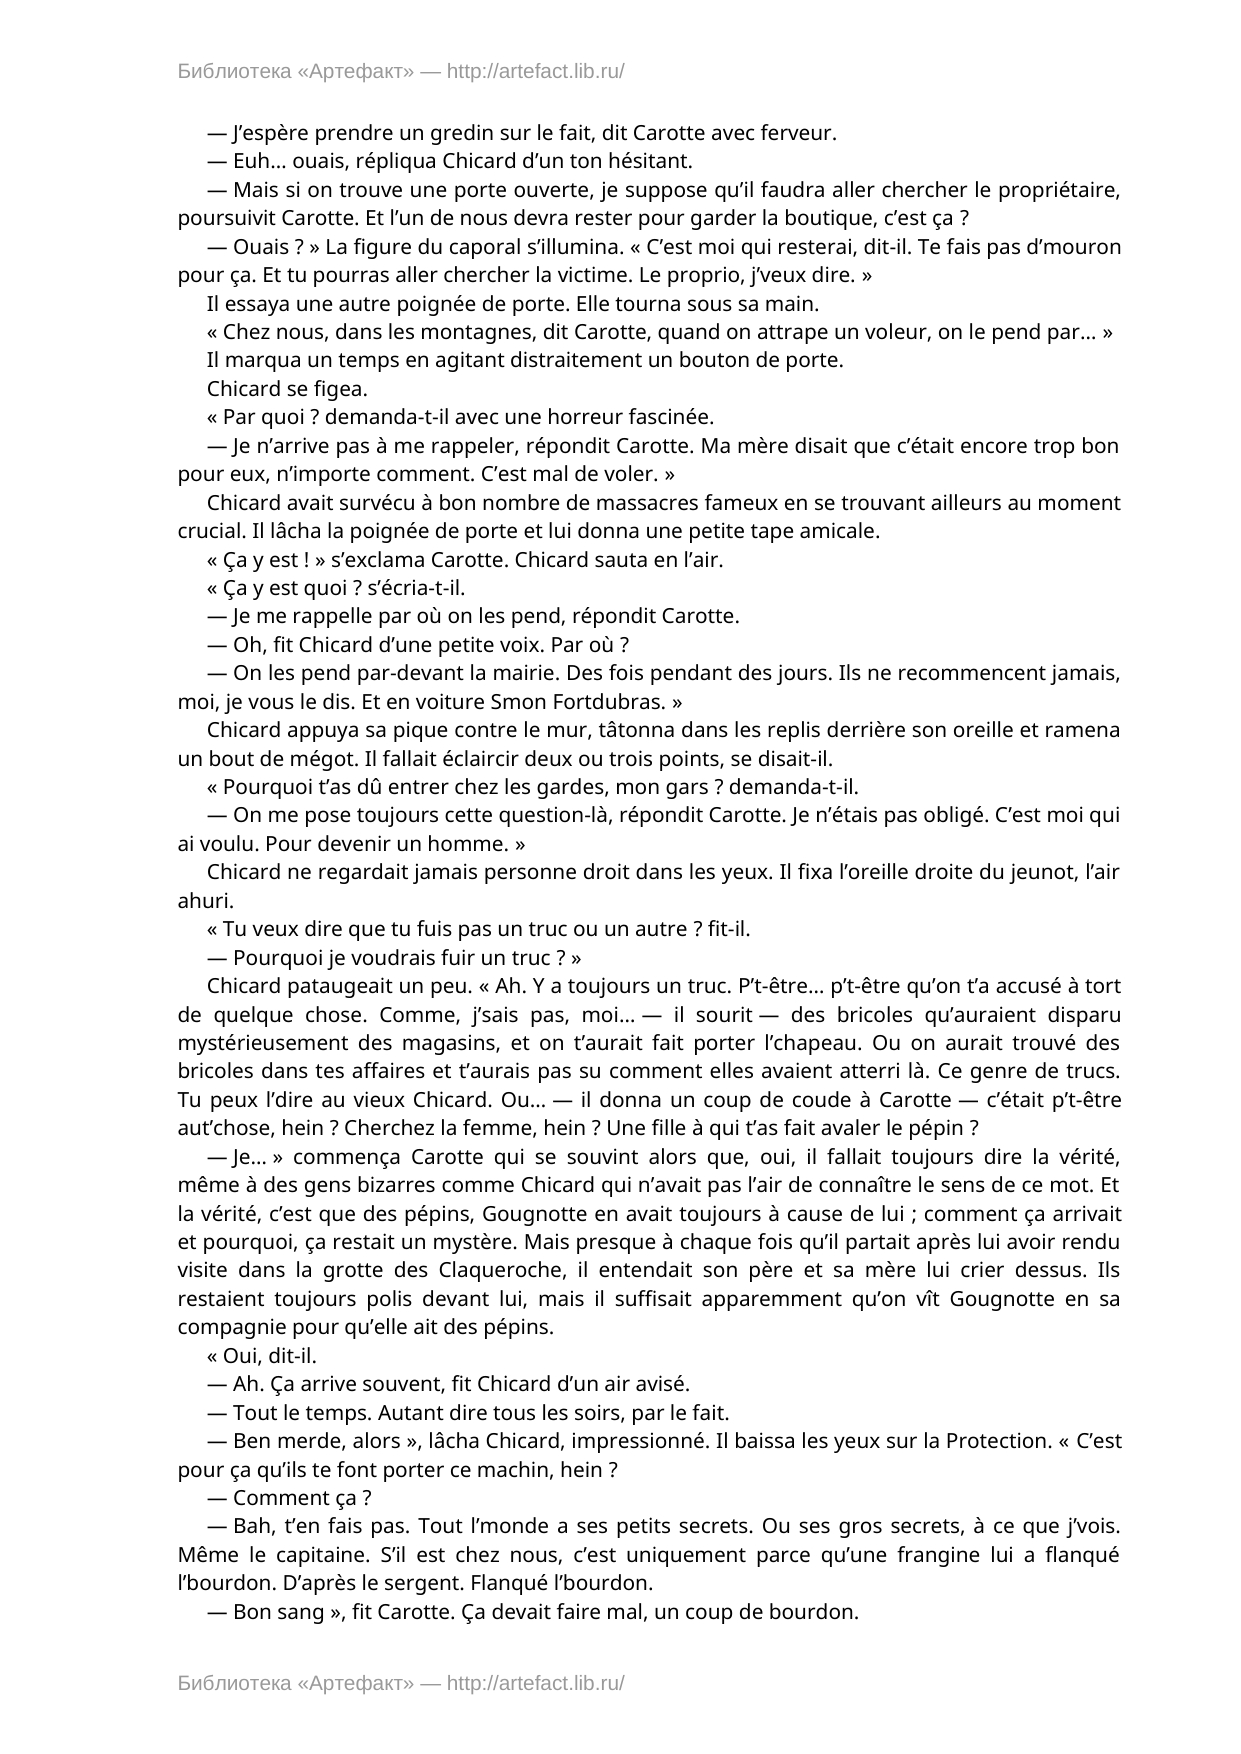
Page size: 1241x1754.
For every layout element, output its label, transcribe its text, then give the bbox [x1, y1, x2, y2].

text — On les pend par-devant la mairie. Des fois pendant des jours. Ils ne recommencent jamais, moi, je vous le dis. Et en voiture Smon Fortdubras. » [177, 658, 1122, 715]
text — Ouais ? » La figure du caporal s’illumina. « C’est moi qui resterai, dit-il. Te fais pas d’mouron pour ça. Et tu pourras aller chercher la victime. Le proprio, j’veux dire. » [177, 232, 1122, 289]
text Chicard appuya sa pique contre le mur, tâtonna dans les replis derrière son oreille et ramena un bout de mégot. Il fallait éclaircir deux ou trois points, se disait-il. [177, 715, 1122, 772]
text — Ben merde, alors », lâcha Chicard, impressionné. Il baissa les yeux sur la Protection. « C’est pour ça qu’ils te font porter ce machin, hein ? [177, 1426, 1122, 1483]
text — Je me rappelle par où on les pend, répondit Carotte. [177, 602, 1122, 630]
text « Pourquoi t’as dû entrer chez les gardes, mon gars ? demanda-t-il. [177, 772, 1122, 801]
text « Chez nous, dans les montagnes, dit Carotte, quand on attrape un voleur, on le pend par… » [177, 317, 1122, 346]
text — Bah, t’en fais pas. Tout l’monde a ses petits secrets. Ou ses gros secrets, à ce que j’vois. Même le capitaine. S’il est chez nous, c’est uniquement parce qu’une frangine lui a flanqué l’bourdon. D’après le sergent. Flanqué l’bourdon. [177, 1512, 1122, 1597]
text — Comment ça ? [177, 1483, 1122, 1512]
text — Je… » commença Carotte qui se souvint alors que, oui, il fallait toujours dire la vérité, même à des gens bizarres comme Chicard qui n’avait pas l’air de connaître le sens de ce mot. Et la vérité, c’est que des pépins, Gougnotte en avait toujours à cause de lui ; comment ça arrivait et pourquoi, ça restait un mystère. Mais presque à chaque fois qu’il partait après lui avoir rendu visite dans la grotte des Claqueroche, il entendait son père et sa mère lui crier dessus. Ils restaient toujours polis devant lui, mais il suffisait apparemment qu’on vît Gougnotte en sa compagnie pour qu’elle ait des pépins. [177, 1142, 1122, 1341]
text — Mais si on trouve une porte ouverte, je suppose qu’il faudra aller chercher le propriétaire, poursuivit Carotte. Et l’un de nous devra rester pour garder la boutique, c’est ça ? [177, 175, 1122, 232]
text — Tout le temps. Autant dire tous les soirs, par le fait. [177, 1398, 1122, 1426]
text — J’espère prendre un gredin sur le fait, dit Carotte avec ferveur. [177, 118, 1122, 147]
text « Ça y est quoi ? s’écria-t-il. [177, 573, 1122, 602]
text Chicard pataugeait un peu. « Ah. Y a toujours un truc. P’t-être… p’t-être qu’on t’a accusé à tort de quelque chose. Comme, j’sais pas, moi… — il sourit — des bricoles qu’auraient disparu mystérieusement des magasins, et on t’aurait fait porter l’chapeau. Ou on aurait trouvé des bricoles dans tes affaires et t’aurais pas su comment elles avaient atterri là. Ce genre de trucs. Tu peux l’dire au vieux Chicard. Ou… — il donna un coup de coude à Carotte — c’était p’t-être aut’chose, hein ? Cherchez la femme, hein ? Une fille à qui t’as fait avaler le pépin ? [177, 971, 1122, 1142]
text « Oui, dit-il. [177, 1341, 1122, 1369]
text — Oh, fit Chicard d’une petite voix. Par où ? [177, 630, 1122, 658]
text — Bon sang », fit Carotte. Ça devait faire mal, un coup de bourdon. [177, 1597, 1122, 1625]
text — Pourquoi je voudrais fuir un truc ? » [177, 943, 1122, 971]
text — On me pose toujours cette question-là, répondit Carotte. Je n’étais pas obligé. C’est moi qui ai voulu. Pour devenir un homme. » [177, 801, 1122, 857]
text « Tu veux dire que tu fuis pas un truc ou un autre ? fit-il. [177, 914, 1122, 943]
text Chicard avait survécu à bon nombre de massacres fameux en se trouvant ailleurs au moment crucial. Il lâcha la poignée de porte et lui donna une petite tape amicale. [177, 488, 1122, 545]
text — Euh… ouais, répliqua Chicard d’un ton hésitant. [177, 147, 1122, 175]
text Chicard ne regardait jamais personne droit dans les yeux. Il fixa l’oreille droite du jeunot, l’air ahuri. [177, 857, 1122, 914]
text Il essaya une autre poignée de porte. Elle tourna sous sa main. [177, 289, 1122, 317]
text — Ah. Ça arrive souvent, fit Chicard d’un air avisé. [177, 1369, 1122, 1398]
text Chicard se figea. [177, 374, 1122, 402]
text Il marqua un temps en agitant distraitement un bouton de porte. [177, 346, 1122, 374]
text — Je n’arrive pas à me rappeler, répondit Carotte. Ma mère disait que c’était encore trop bon pour eux, n’importe comment. C’est mal de voler. » [177, 431, 1122, 488]
text « Ça y est ! » s’exclama Carotte. Chicard sauta en l’air. [177, 545, 1122, 573]
text « Par quoi ? demanda-t-il avec une horreur fascinée. [177, 402, 1122, 431]
